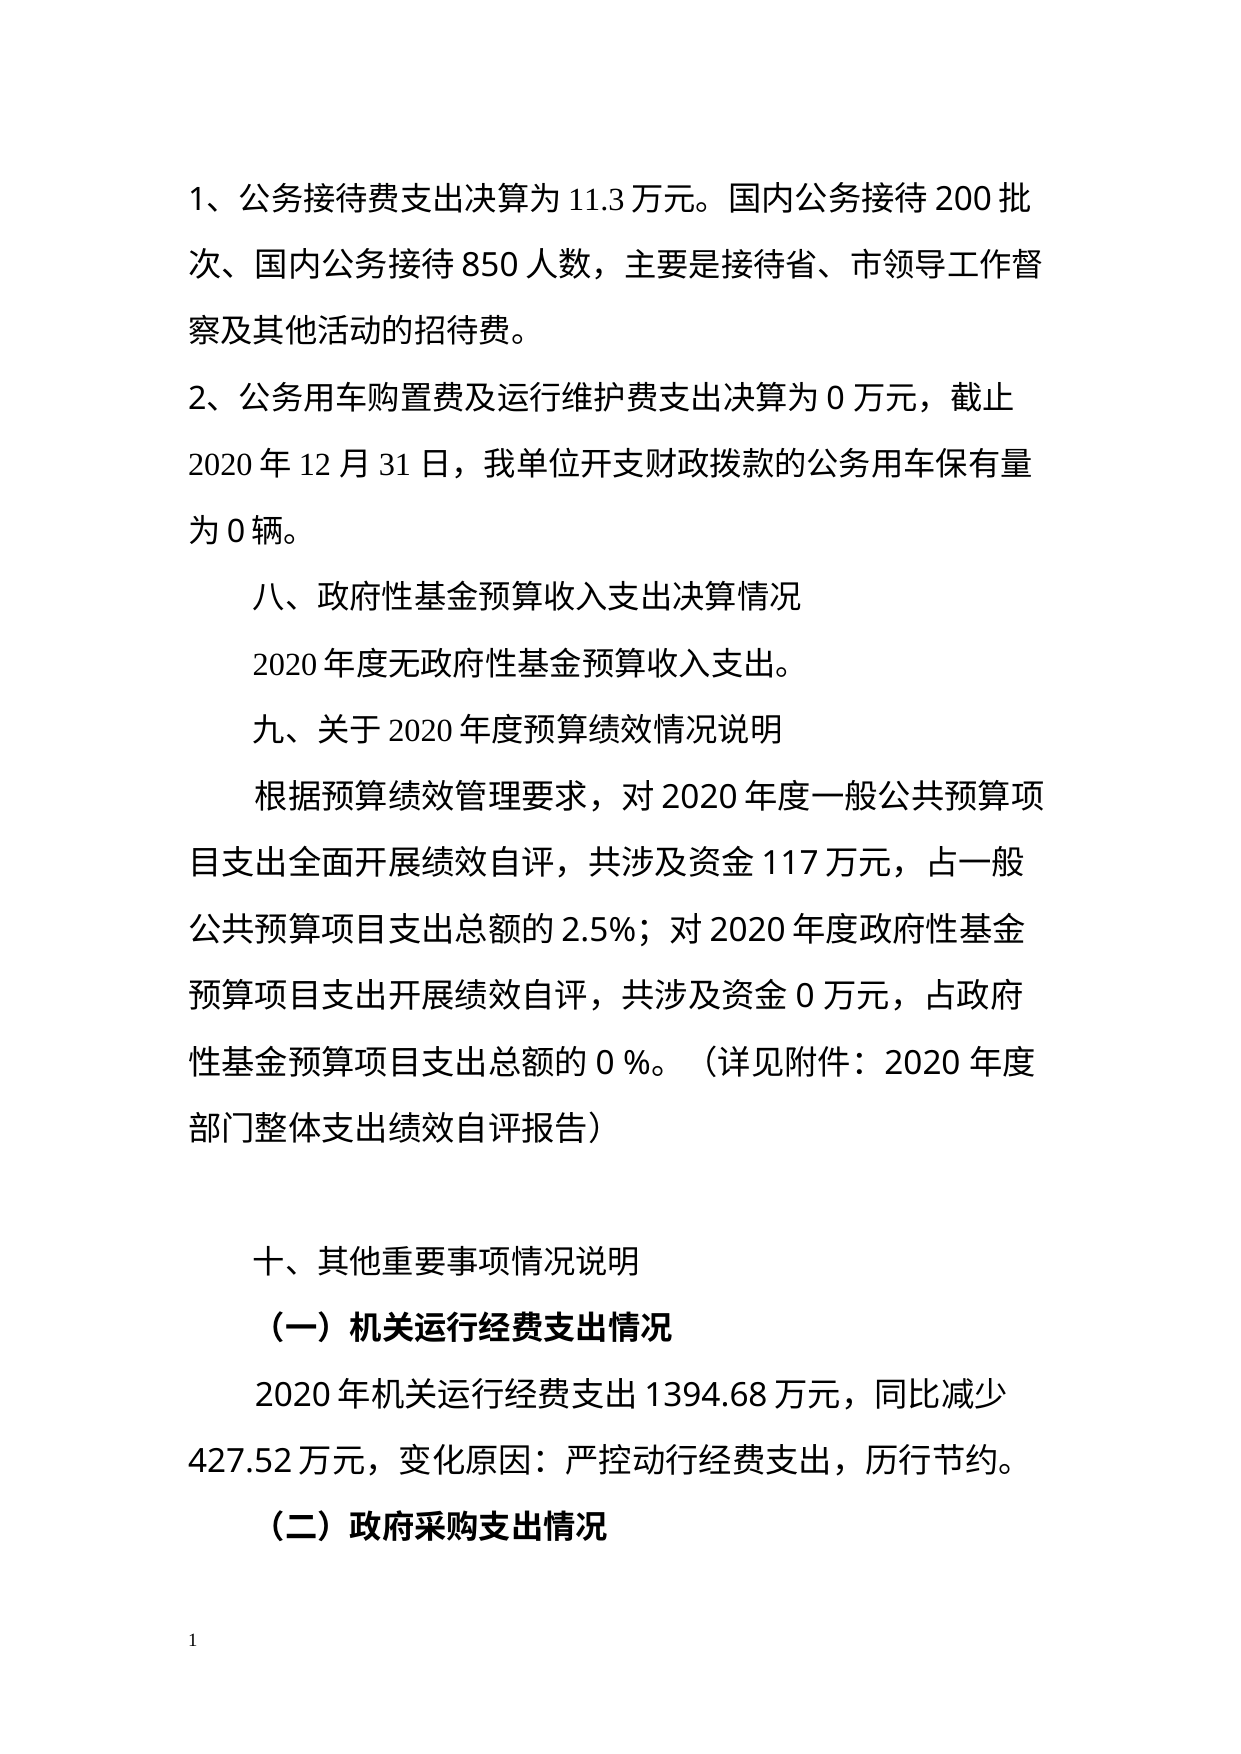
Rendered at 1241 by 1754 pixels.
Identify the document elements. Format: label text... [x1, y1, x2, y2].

text （二）政府采购支出情况 [188, 1492, 1052, 1558]
list 公务接待费支出决算为11.3万元。国内公务接待200批次、国内公务接待850人数，主要是接待省、市领导工作督察及其他活动的招待费。 [188, 162, 1052, 362]
list 2020年机关运行经费支出1394.68万元，同比减少427.52万元，变化原因：严控动行经费支出，历行节约。 [188, 1359, 1052, 1492]
text （一）机关运行经费支出情况 [188, 1292, 1052, 1359]
list 公务用车购置费及运行维护费支出决算为0 万元，截止 2020年 12 月 31 日，我单位开支财政拨款的公务用车保有量为0辆。 [188, 362, 1052, 561]
text 八、政府性基金预算收入支出决算情况 [188, 561, 1052, 628]
list 其他重要事项情况说明 [188, 1226, 1052, 1292]
text 九、关于2020年度预算绩效情况说明 [188, 694, 1052, 761]
text 根据预算绩效管理要求，对2020年度一般公共预算项目支出全面开展绩效自评，共涉及资金117万元，占一般公共预算项目支出总额的2.5%；对2020年度政府性基金预算项目支出开展绩效自评，共涉及资金 0 万元，占政府性基金预算项目支出总额的 0 %。（详见附件：2020 年度部门整体支出绩效自评报告） [188, 761, 1052, 1159]
text 2020年度无政府性基金预算收入支出。 [188, 628, 1052, 694]
